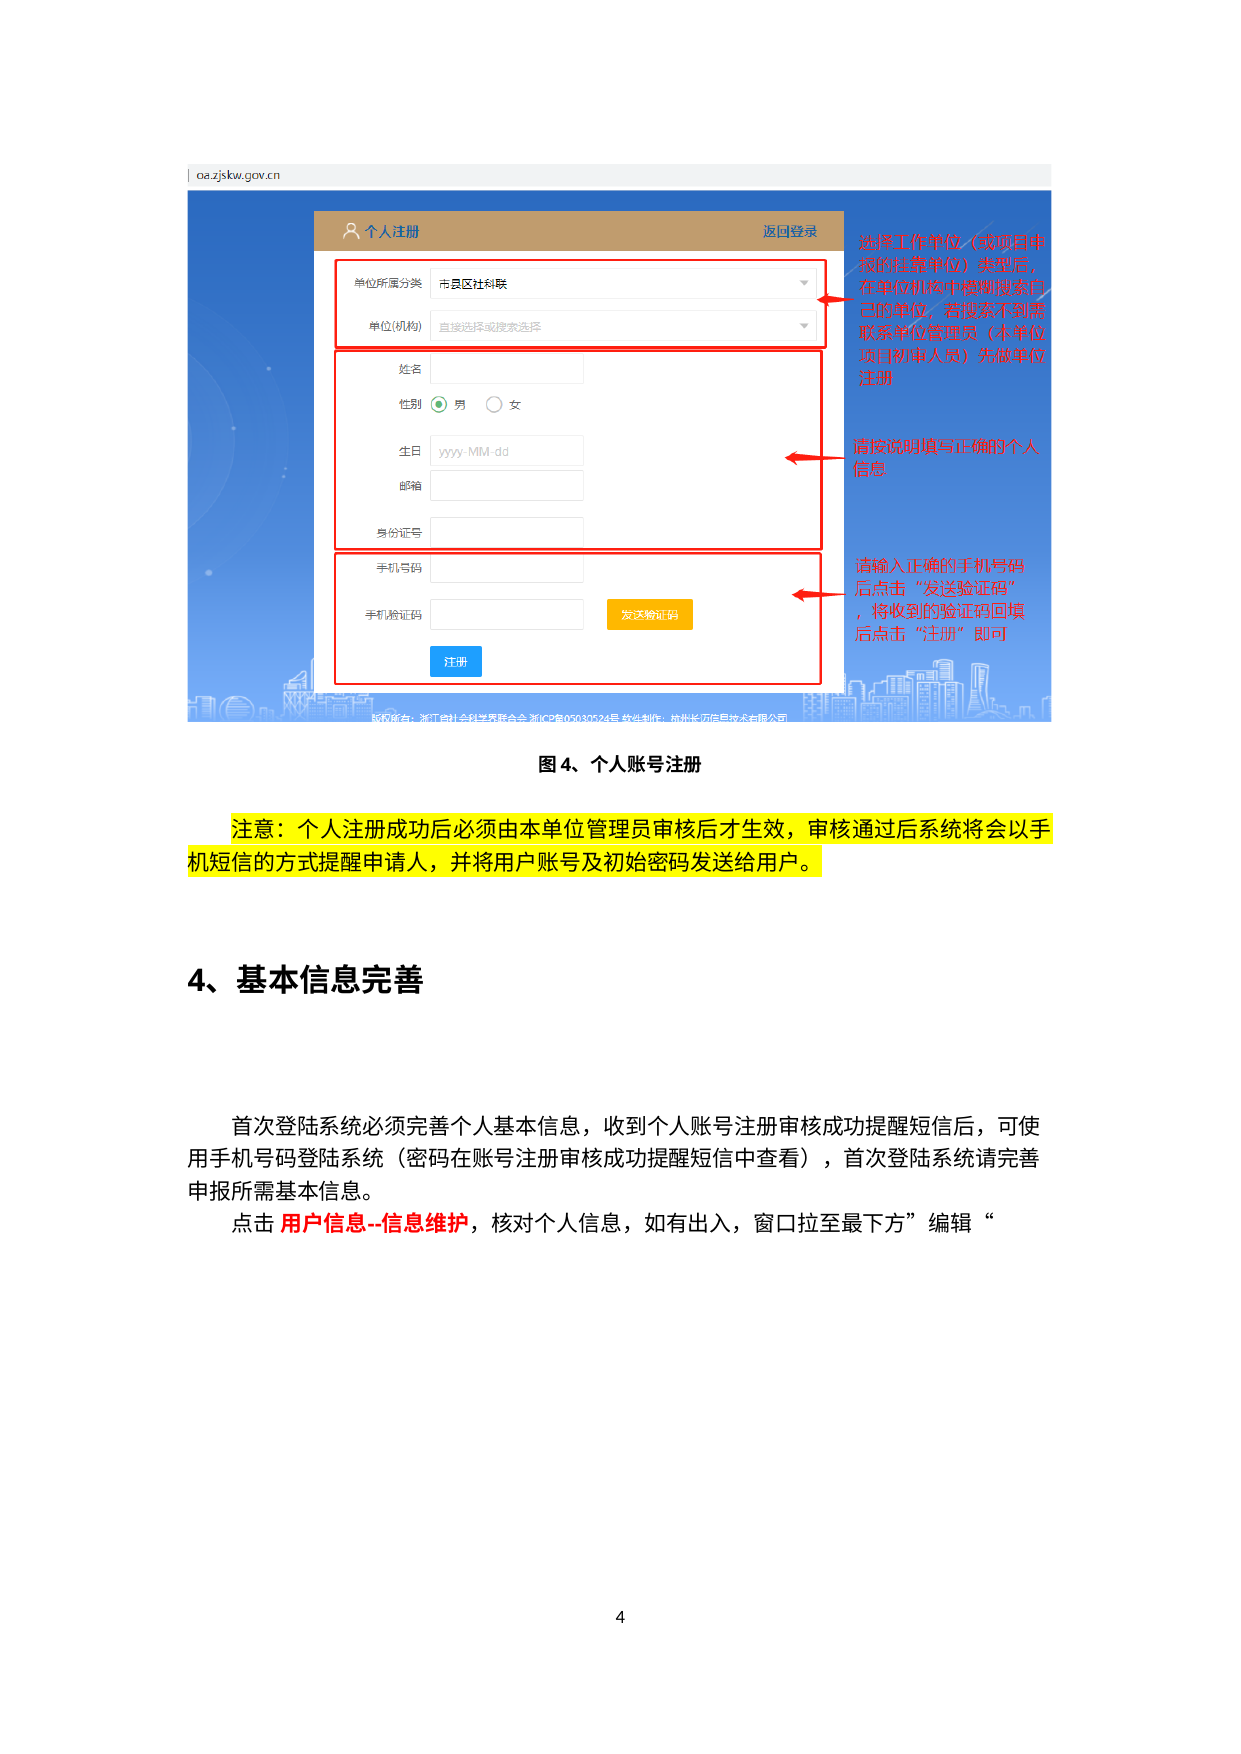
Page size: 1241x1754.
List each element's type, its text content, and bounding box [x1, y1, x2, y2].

text 注意：个人注册成功后必须由本单位管理员审核后才生效，审核通过后系统将会以手机短信的方式提醒申请人，并将用户账号及初始密码发送给用户。 [187, 812, 1053, 877]
text 点击 用户信息--信息维护，核对个人信息，如有出入，窗口拉至最下方”编辑“ [187, 1206, 1053, 1238]
subtitle 基本信息完善 [187, 945, 1053, 1010]
picture [187, 162, 1052, 722]
text 图4、个人账号注册 [187, 747, 1053, 779]
text 首次登陆系统必须完善个人基本信息，收到个人账号注册审核成功提醒短信后，可使用手机号码登陆系统（密码在账号注册审核成功提醒短信中查看），首次登陆系统请完善申报所需基本信息。 [187, 1108, 1053, 1206]
